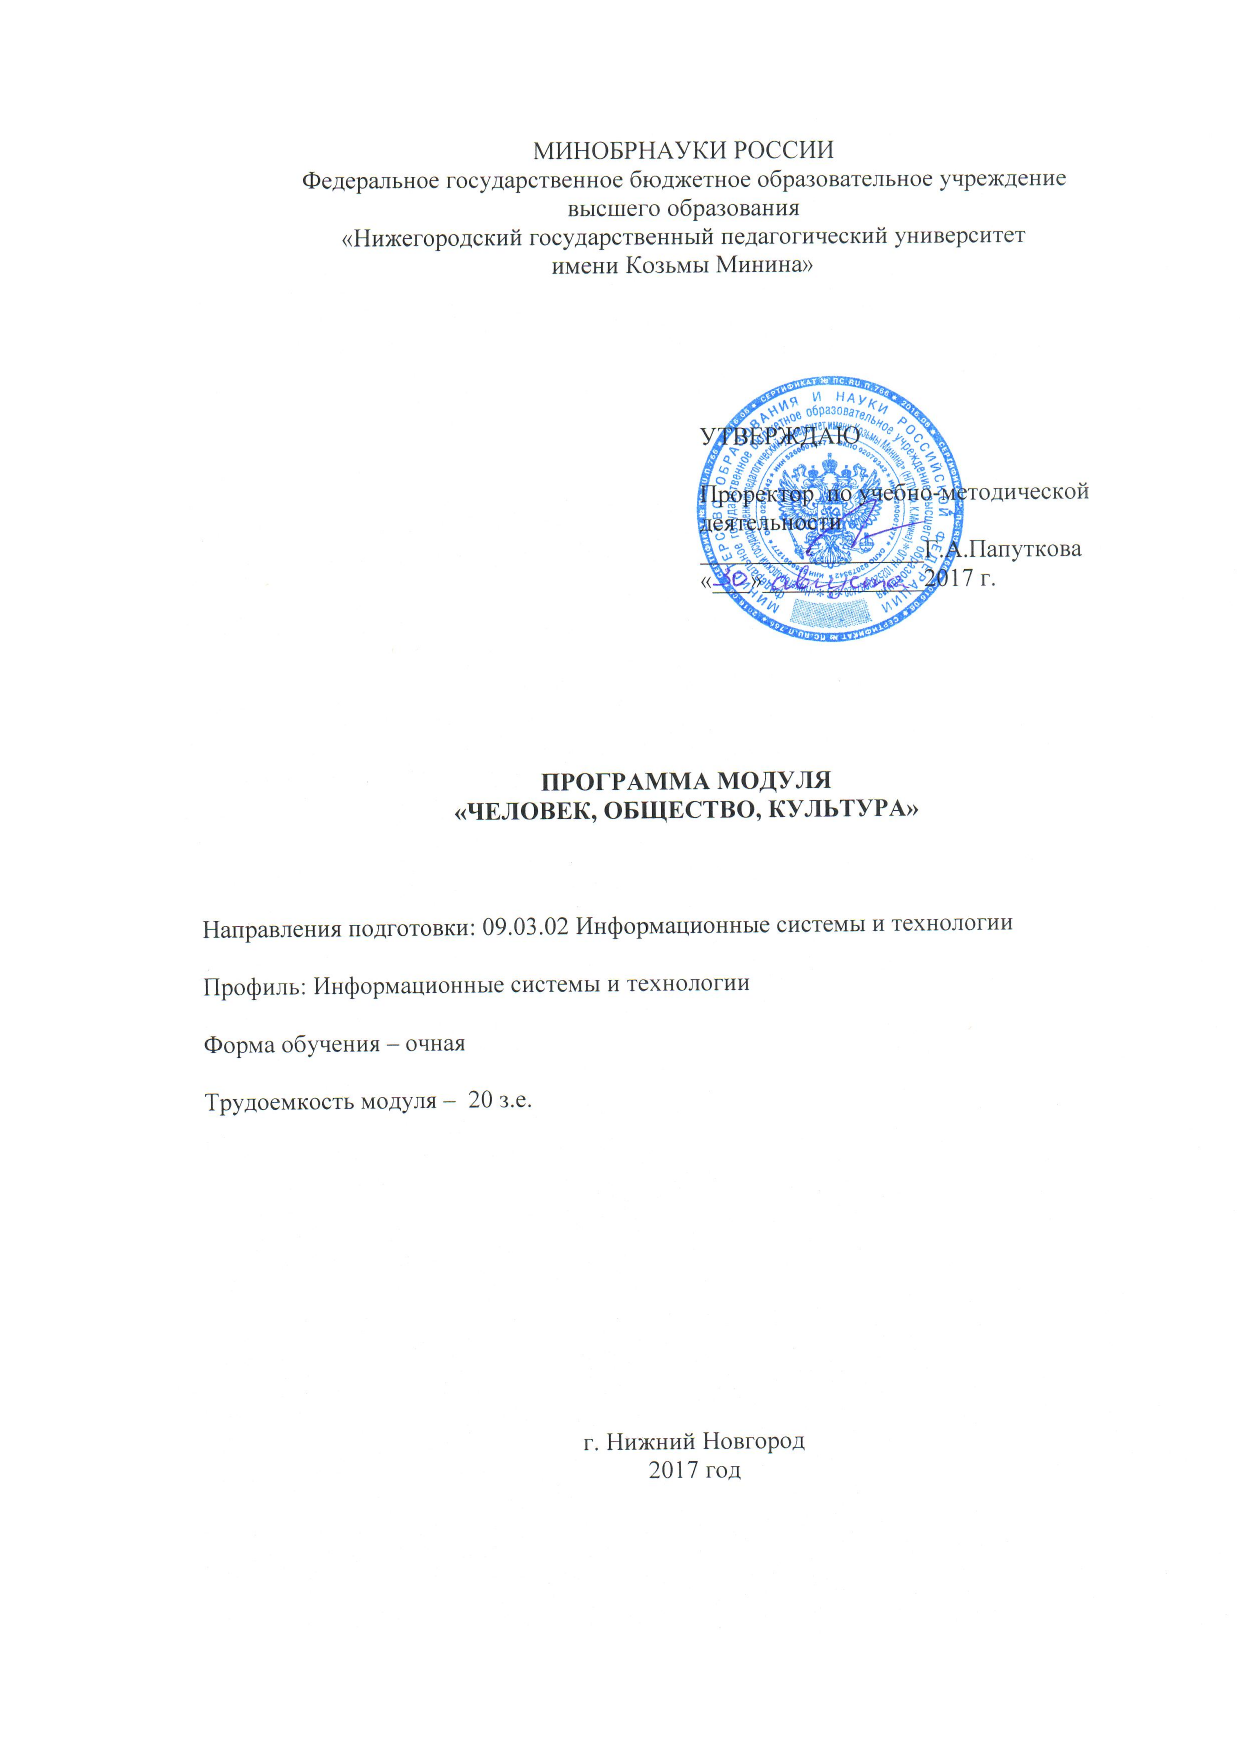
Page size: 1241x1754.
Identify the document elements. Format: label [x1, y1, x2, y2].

picture [177, 118, 1241, 1636]
